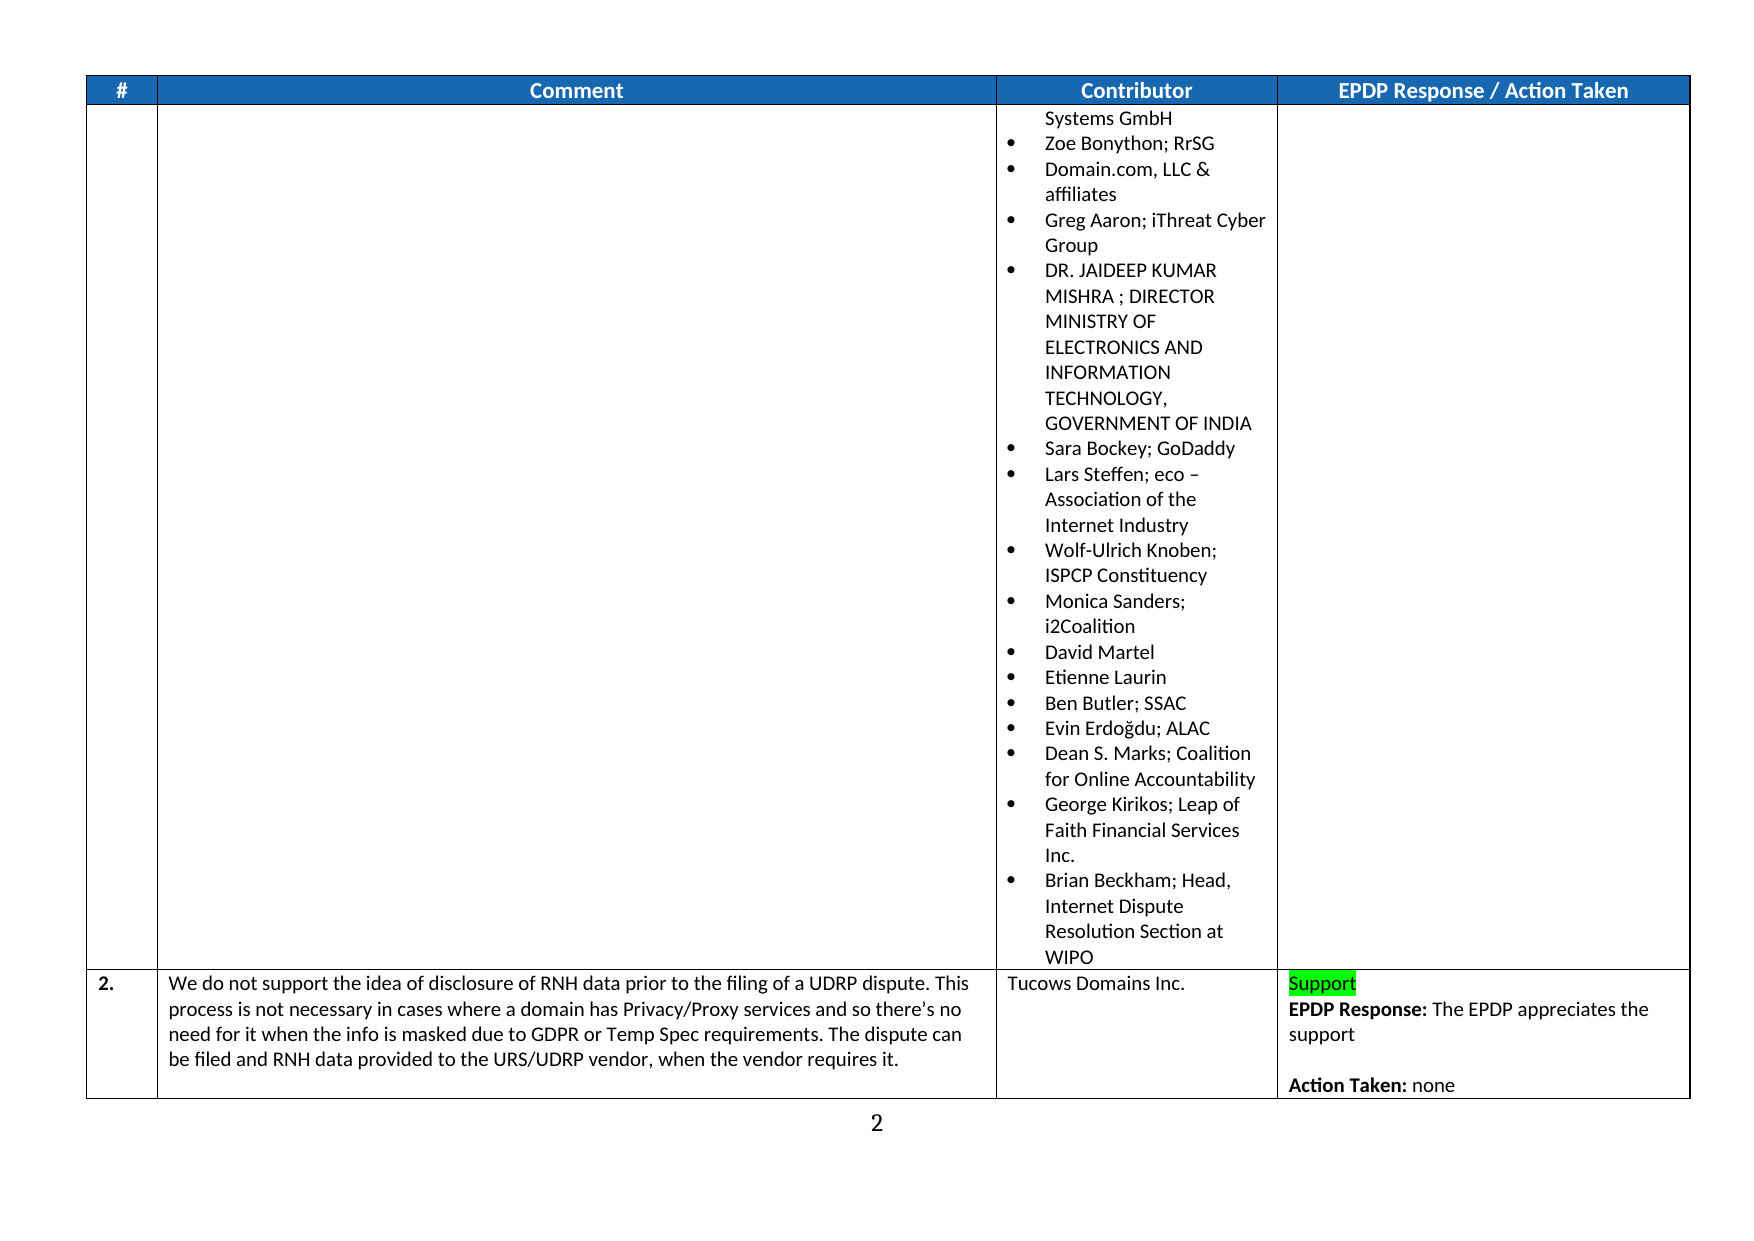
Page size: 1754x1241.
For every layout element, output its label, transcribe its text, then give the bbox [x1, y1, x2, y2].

table_header Comment [158, 76, 996, 104]
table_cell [997, 105, 1277, 969]
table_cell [1278, 105, 1689, 969]
table_cell [87, 105, 157, 969]
table_header Contributor [997, 76, 1277, 104]
table_cell Tucows Domains Inc. [997, 970, 1277, 1097]
table_header EPDP Response / Action Taken [1278, 76, 1689, 104]
table_cell [87, 970, 157, 1097]
table_header # [87, 76, 157, 104]
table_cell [1278, 970, 1689, 1097]
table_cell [158, 970, 996, 1097]
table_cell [158, 105, 996, 969]
